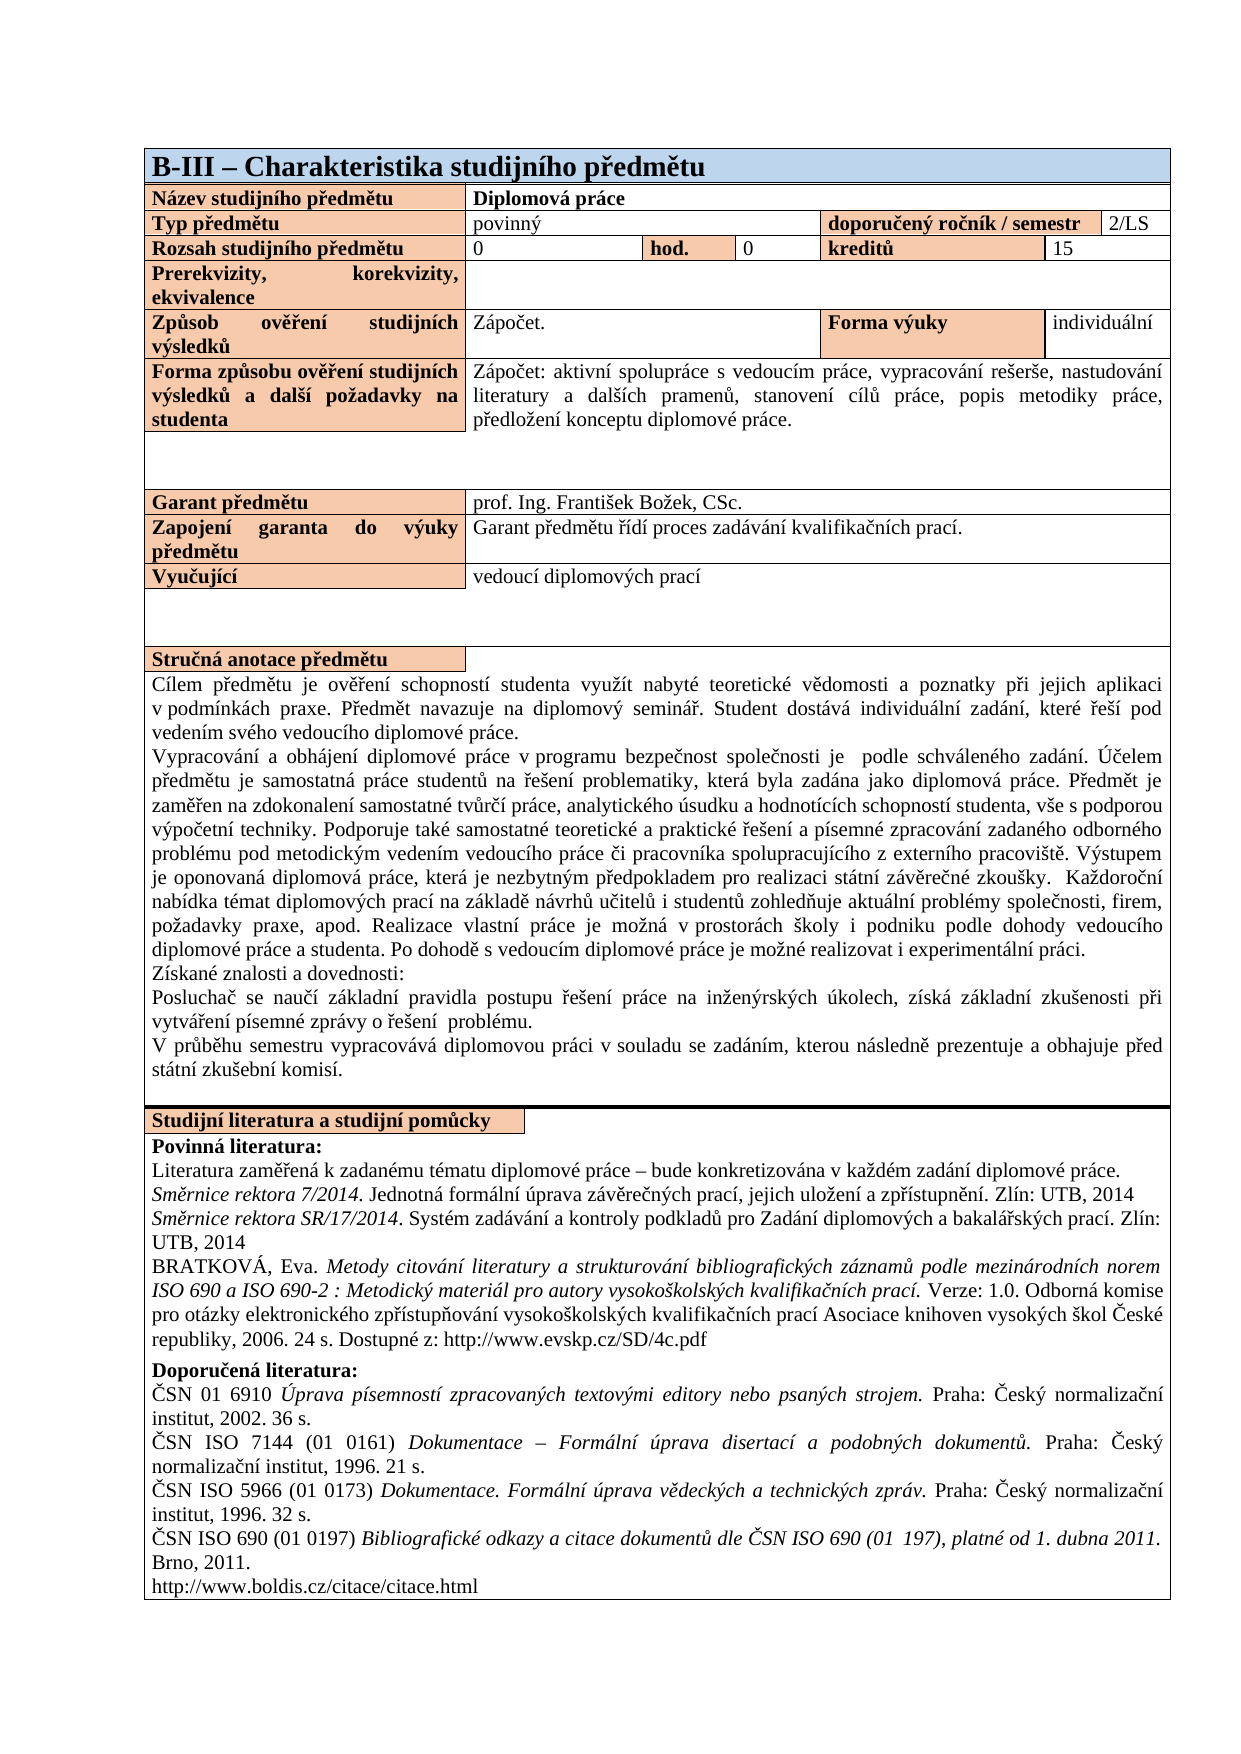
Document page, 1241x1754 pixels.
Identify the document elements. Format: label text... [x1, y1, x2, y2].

table_header B-III – Charakteristika studijního předmětu [145, 149, 1170, 182]
table_cell 2/LS [1102, 211, 1170, 234]
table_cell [145, 1133, 1170, 1598]
table_cell Studijní literatura a studijní pomůcky [145, 1109, 524, 1133]
table_cell [466, 261, 1170, 309]
table_cell hod. [643, 236, 735, 260]
table_cell Cílem předmětu je ověření schopností studenta využít nabyté teoretické vědomosti a poznatky při jejich aplikaci v podmínkách praxe. Předmět navazuje na diplomový seminář. Student dostává individuální zadání, které řeší pod vedením svého vedoucího diplomové práce. Vypracování a obhájení diplomové práce v programu bezpečnost společnosti je podle schváleného zadání. Účelem předmětu je samostatná práce studentů na řešení problematiky, která byla zadána jako diplomová práce. Předmět je zaměřen na zdokonalení samostatné tvůrčí práce, analytického úsudku a hodnotících schopností studenta, vše s podporou výpočetní techniky. Podporuje také samostatné teoretické a praktické řešení a písemné zpracování zadaného odborného problému pod metodickým vedením vedoucího práce či pracovníka spolupracujícího z externího pracoviště. Výstupem je oponovaná diplomová práce, která je nezbytným předpokladem pro realizaci státní závěrečné zkoušky. Každoroční nabídka témat diplomových prací na základě návrhů učitelů i studentů zohledňuje aktuální problémy společnosti, firem, požadavky praxe, apod. Realizace vlastní práce je možná v prostorách školy i podniku podle dohody vedoucího diplomové práce a studenta. Po dohodě s vedoucím diplomové práce je možné realizovat i experimentální práci. Získané znalosti a dovednosti: Posluchač se naučí základní pravidla postupu řešení práce na inženýrských úkolech, získá základní zkušenosti při vytváření písemné zprávy o řešení problému. V průběhu semestru vypracovává diplomovou práci v souladu se zadáním, kterou následně prezentuje a obhajuje před státní zkušební komisí. [145, 671, 1170, 1105]
table_cell Vyučující [145, 564, 465, 588]
table_cell [525, 1109, 1170, 1133]
table_cell 0 [736, 236, 820, 260]
table_cell kreditů [821, 236, 1044, 260]
table_cell Zápočet: aktivní spolupráce s vedoucím práce, vypracování rešerše, nastudování literatury a dalších pramenů, stanovení cílů práce, popis metodiky práce, předložení konceptu diplomové práce. [466, 359, 1170, 431]
table_cell [145, 431, 1170, 489]
table_cell Garant předmětu [145, 490, 465, 514]
table_cell vedoucí diplomových prací [466, 564, 1170, 588]
table_cell Stručná anotace předmětu [145, 647, 465, 671]
table_cell [145, 588, 1170, 646]
table_cell povinný [466, 211, 820, 234]
table_cell Způsob ověření studijních výsledků [145, 310, 465, 358]
table_cell Forma způsobu ověření studijních výsledků a další požadavky na studenta [145, 359, 465, 431]
table_cell Garant předmětu řídí proces zadávání kvalifikačních prací. [466, 515, 1170, 563]
table_cell Rozsah studijního předmětu [145, 236, 465, 260]
table_cell Forma výuky [821, 310, 1044, 358]
table_cell 15 [1046, 236, 1170, 260]
table_cell [466, 647, 1170, 671]
table_cell Prerekvizity, korekvizity, ekvivalence [145, 261, 465, 309]
table_cell Název studijního předmětu [145, 185, 465, 209]
table_cell prof. Ing. František Božek, CSc. [466, 490, 1170, 514]
table_cell Typ předmětu [145, 211, 465, 234]
table_cell doporučený ročník / semestr [821, 211, 1101, 234]
table_cell Zapojení garanta do výuky předmětu [145, 515, 465, 563]
table_cell 0 [466, 236, 642, 260]
table_cell individuální [1046, 310, 1170, 358]
table_cell Zápočet. [466, 310, 820, 358]
table_cell Diplomová práce [466, 185, 1170, 209]
